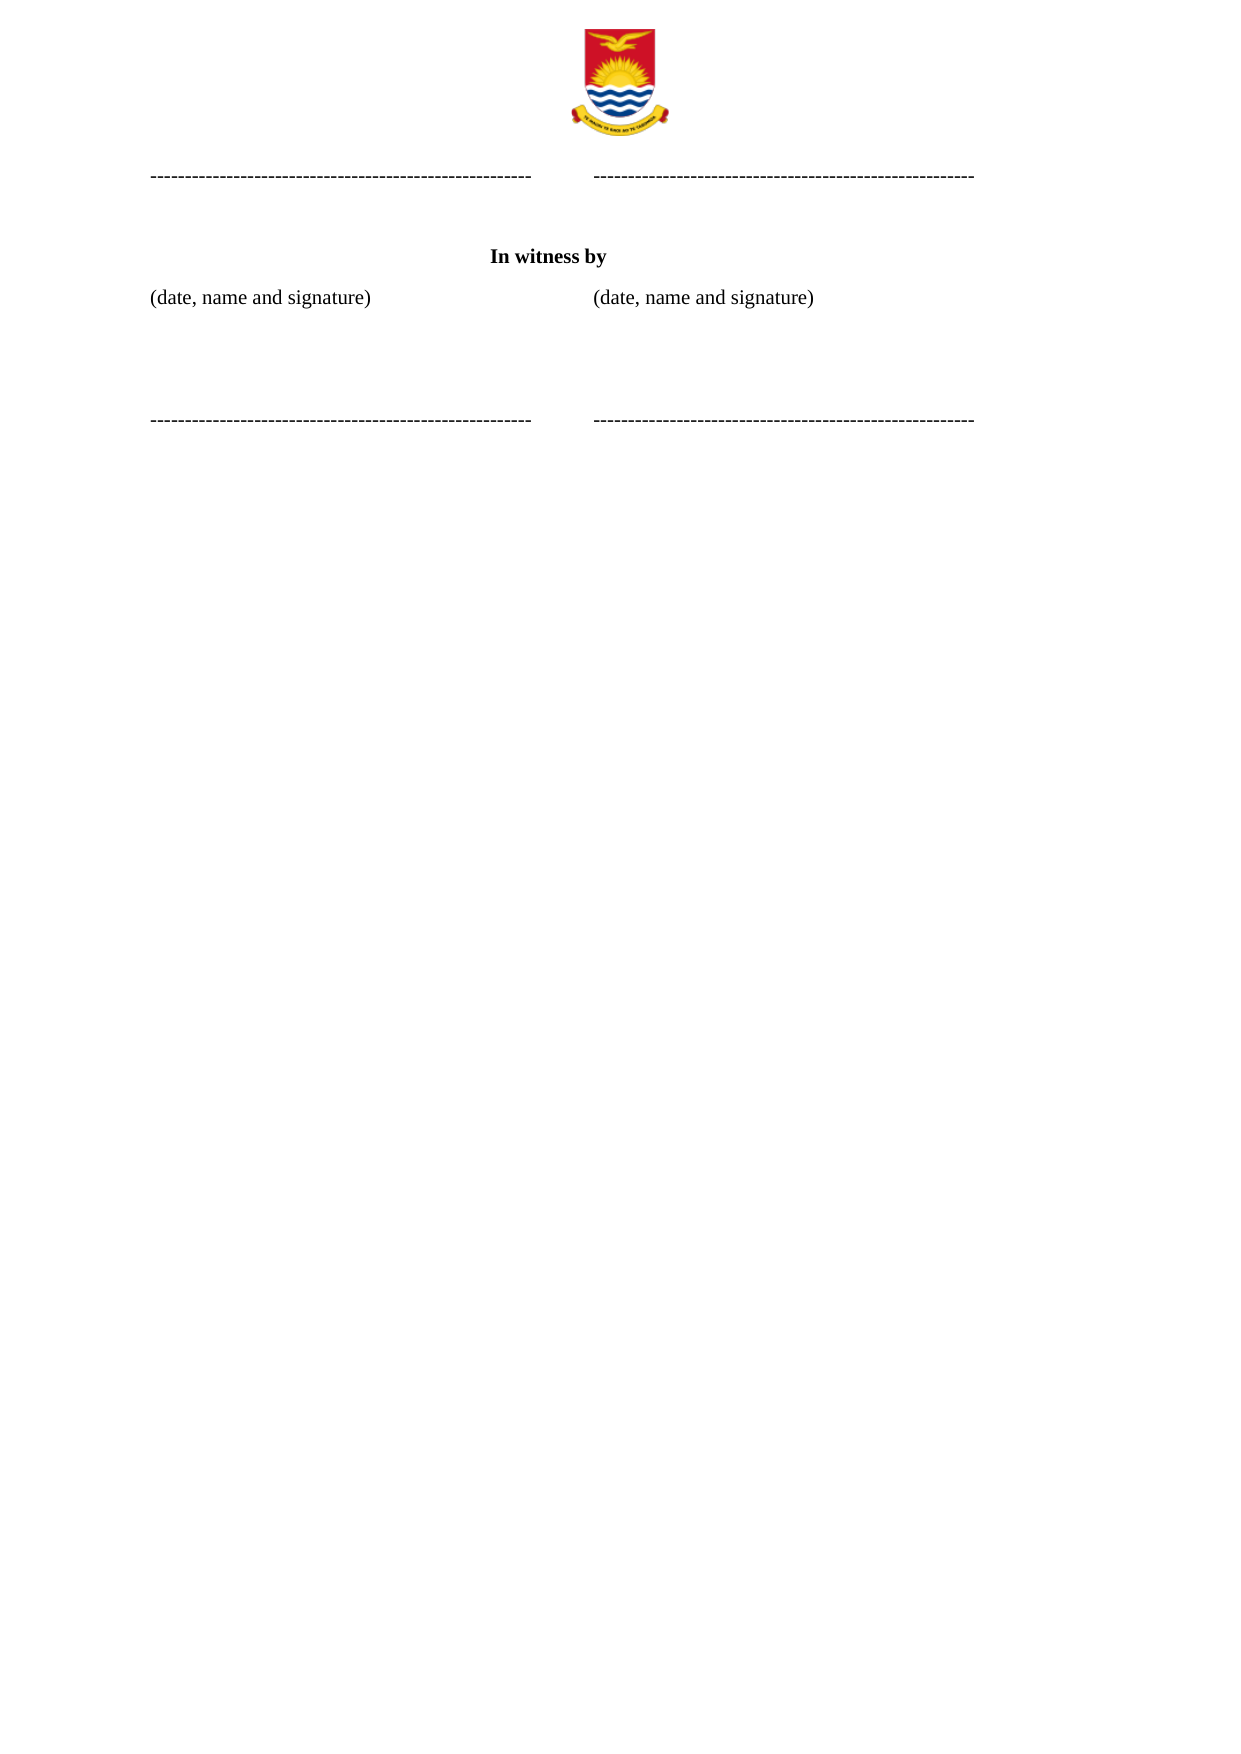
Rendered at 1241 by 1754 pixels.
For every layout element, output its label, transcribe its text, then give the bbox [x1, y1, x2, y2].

text ------------------------------------------------------- ------------------------------------------------------- [150, 407, 1090, 431]
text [150, 285, 1090, 309]
picture [571, 29, 669, 136]
text ------------------------------------------------------- ------------------------------------------------------- [150, 162, 1090, 187]
text In witness by [490, 244, 1090, 268]
